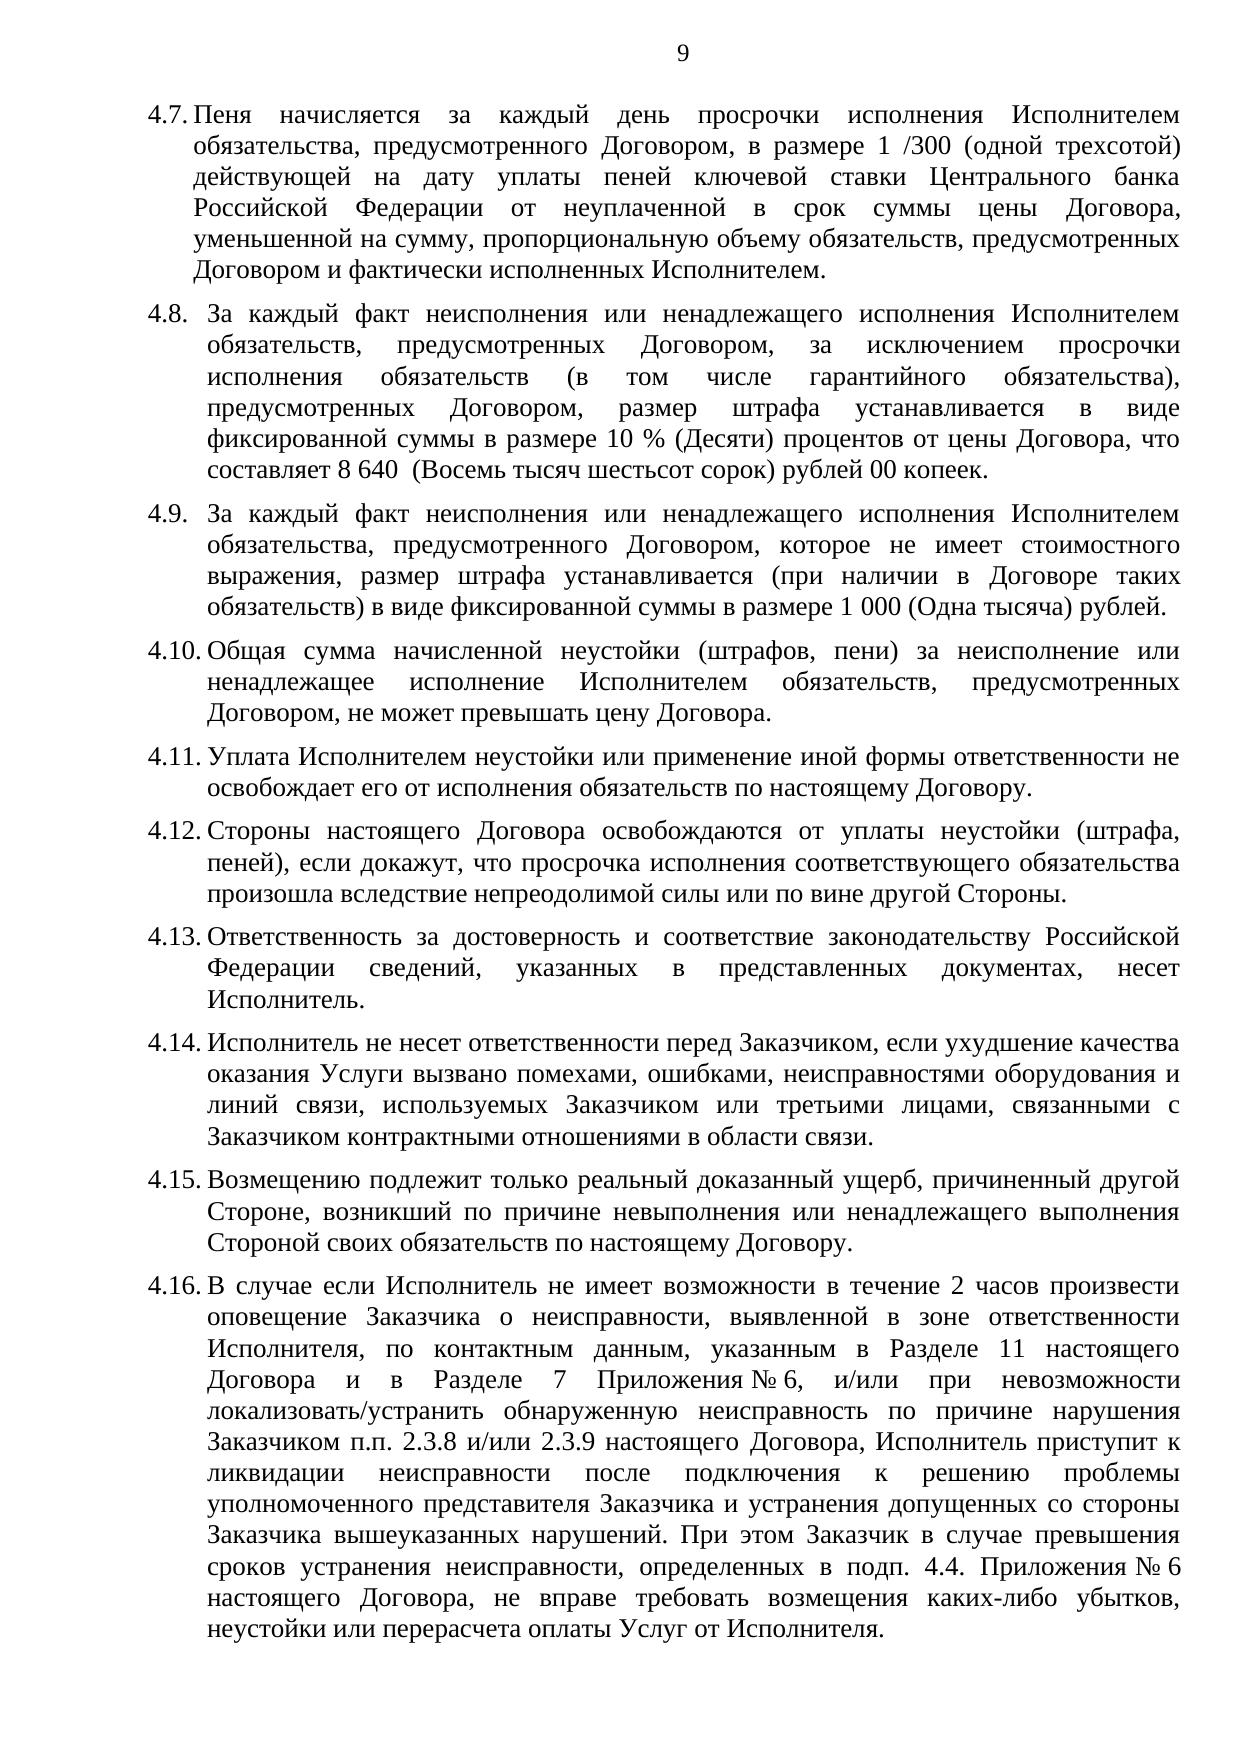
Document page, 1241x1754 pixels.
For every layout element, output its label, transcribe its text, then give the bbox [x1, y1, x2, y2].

list Ответственность за достоверность и соответствие законодательству Российской Федерации сведений, указанных в представленных документах, несет Исполнитель. [148, 920, 1181, 1014]
list За каждый факт неисполнения или ненадлежащего исполнения Исполнителем обязательств, предусмотренных Договором, за исключением просрочки исполнения обязательств (в том числе гарантийного обязательства), предусмотренных Договором, размер штрафа устанавливается в виде фиксированной суммы в размере 10 % (Десяти) процентов от цены Договора, что составляет 8 640 (Восемь тысяч шестьсот сорок) рублей 00 копеек. [148, 297, 1181, 484]
list Общая сумма начисленной неустойки (штрафов, пени) за неисполнение или ненадлежащее исполнение Исполнителем обязательств, предусмотренных Договором, не может превышать цену Договора. [148, 634, 1181, 727]
list Исполнитель не несет ответственности перед Заказчиком, если ухудшение качества оказания Услуги вызвано помехами, ошибками, неисправностями оборудования и линий связи, используемых Заказчиком или третьими лицами, связанными с Заказчиком контрактными отношениями в области связи. [148, 1026, 1181, 1151]
list В случае если Исполнитель не имеет возможности в течение 2 часов произвести оповещение Заказчика о неисправности, выявленной в зоне ответственности Исполнителя, по контактным данным, указанным в Разделе 11 настоящего Договора и в Разделе 7 Приложения № 6, и/или при невозможности локализовать/устранить обнаруженную неисправность по причине нарушения Заказчиком п.п. 2.3.8 и/или 2.3.9 настоящего Договора, Исполнитель приступит к ликвидации неисправности после подключения к решению проблемы уполномоченного представителя Заказчика и устранения допущенных со стороны Заказчика вышеуказанных нарушений. При этом Заказчик в случае превышения сроков устранения неисправности, определенных в подп. 4.4. Приложения № 6 настоящего Договора, не вправе требовать возмещения каких-либо убытков, неустойки или перерасчета оплаты Услуг от Исполнителя. [148, 1269, 1181, 1643]
list Уплата Исполнителем неустойки или применение иной формы ответственности не освобождает его от исполнения обязательств по настоящему Договору. [148, 740, 1181, 802]
list Возмещению подлежит только реальный доказанный ущерб, причиненный другой Стороне, возникший по причине невыполнения или ненадлежащего выполнения Стороной своих обязательств по настоящему Договору. [148, 1163, 1181, 1257]
list За каждый факт неисполнения или ненадлежащего исполнения Исполнителем обязательства, предусмотренного Договором, которое не имеет стоимостного выражения, размер штрафа устанавливается (при наличии в Договоре таких обязательств) в виде фиксированной суммы в размере 1 000 (Одна тысяча) рублей. [148, 497, 1181, 621]
list Стороны настоящего Договора освобождаются от уплаты неустойки (штрафа, пеней), если докажут, что просрочка исполнения соответствующего обязательства произошла вследствие непреодолимой силы или по вине другой Стороны. [148, 814, 1181, 908]
list Пеня начисляется за каждый день просрочки исполнения Исполнителем обязательства, предусмотренного Договором, в размере 1 /300 (одной трехсотой) действующей на дату уплаты пеней ключевой ставки Центрального банка Российской Федерации от неуплаченной в срок суммы цены Договора, уменьшенной на сумму, пропорциональную объему обязательств, предусмотренных Договором и фактически исполненных Исполнителем. [148, 98, 1181, 285]
